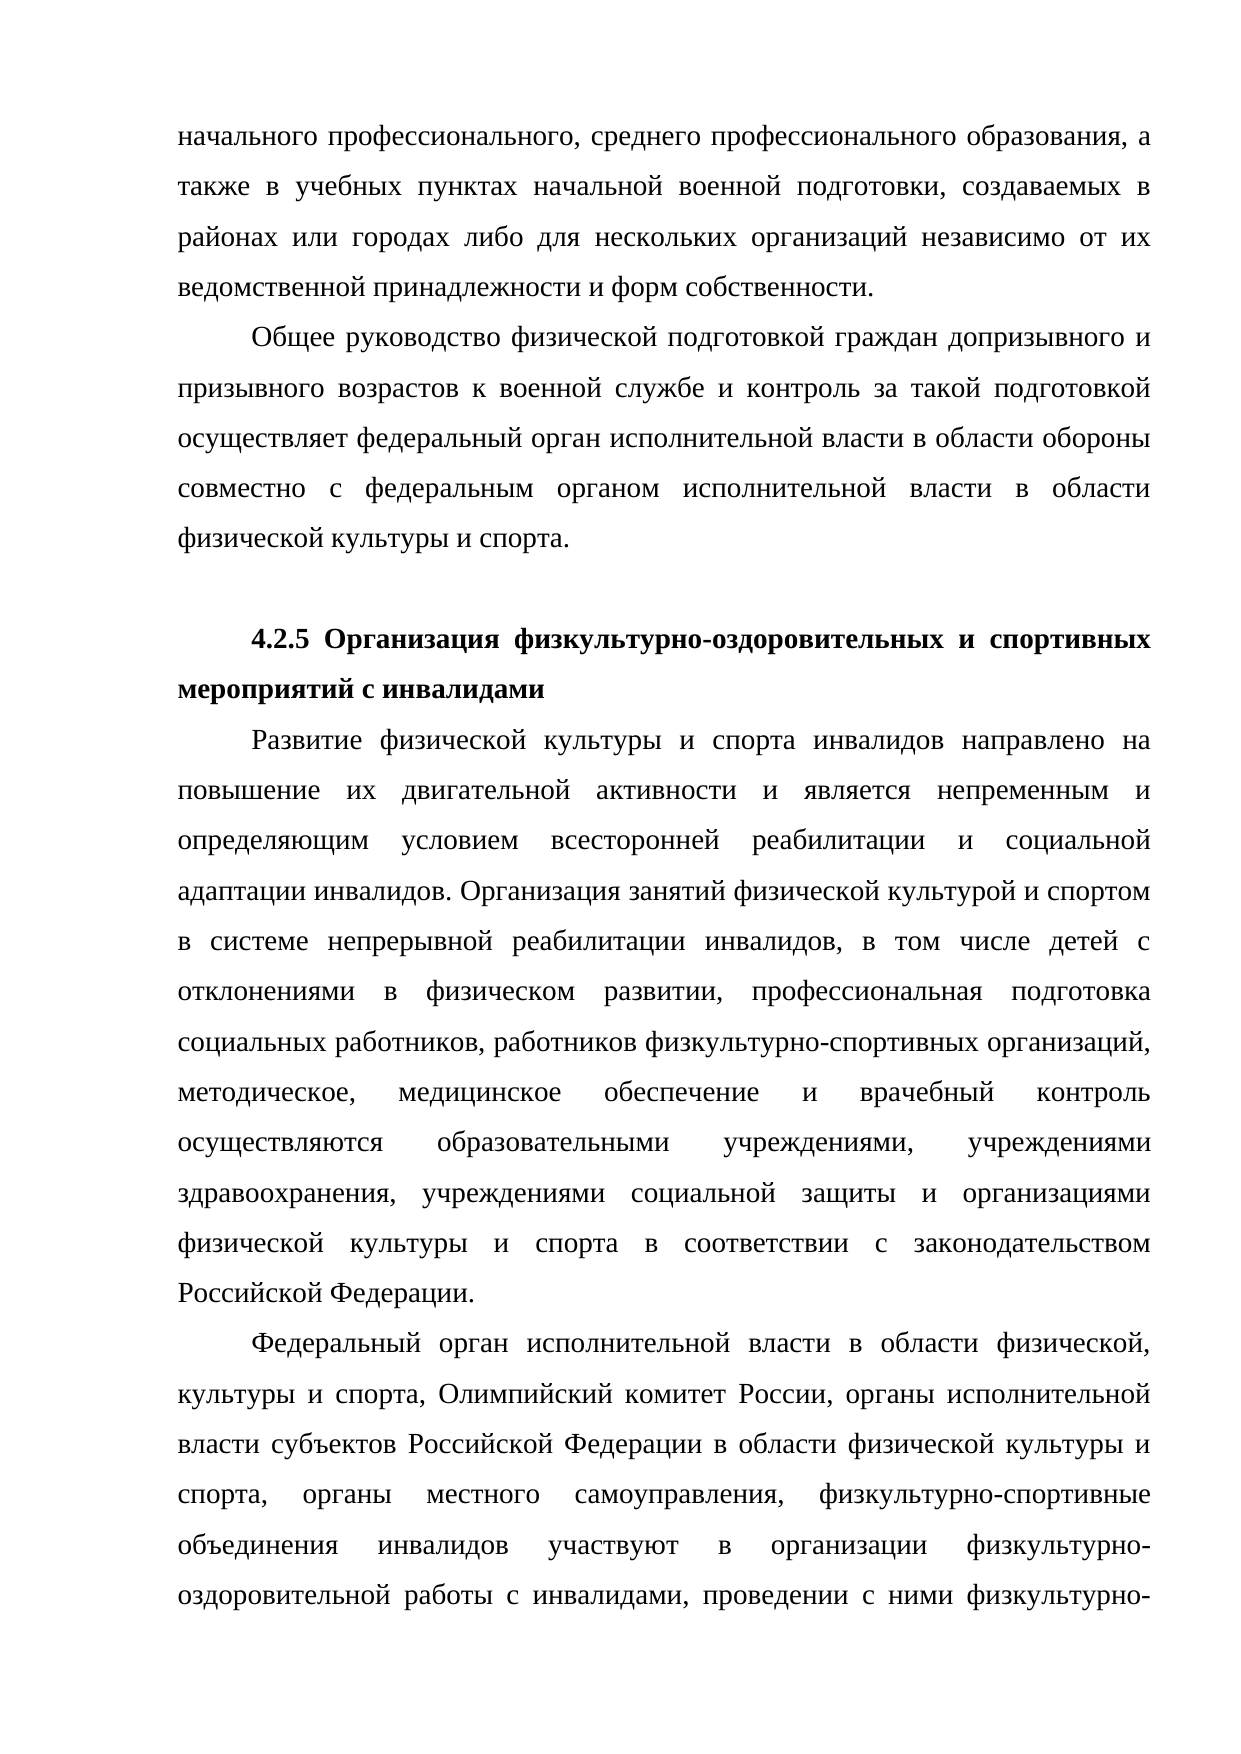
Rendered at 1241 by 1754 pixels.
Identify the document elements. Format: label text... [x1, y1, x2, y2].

text 4.2.5 Организация физкультурно-оздоровительных и спортивных мероприятий с инвалидами [177, 621, 1152, 705]
text Общее руководство физической подготовкой граждан допризывного и призывного возрастов к военной службе и контроль за такой подготовкой осуществляет федеральный орган исполнительной власти в области обороны совместно с федеральным органом исполнительной власти в области физической культуры и спорта. [177, 319, 1152, 554]
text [177, 1326, 1152, 1611]
text Развитие физической культуры и спорта инвалидов направлено на повышение их двигательной активности и является непременным и определяющим условием всесторонней реабилитации и социальной адаптации инвалидов. Организация занятий физической культурой и спортом в системе непрерывной реабилитации инвалидов, в том числе детей с отклонениями в физическом развитии, профессиональная подготовка социальных работников, работников физкультурно-спортивных организаций, методическое, медицинское обеспечение и врачебный контроль осуществляются образовательными учреждениями, учреждениями здравоохранения, учреждениями социальной защиты и организациями физической культуры и спорта в соответствии с законодательством Российской Федерации. [177, 722, 1152, 1309]
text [177, 118, 1152, 303]
